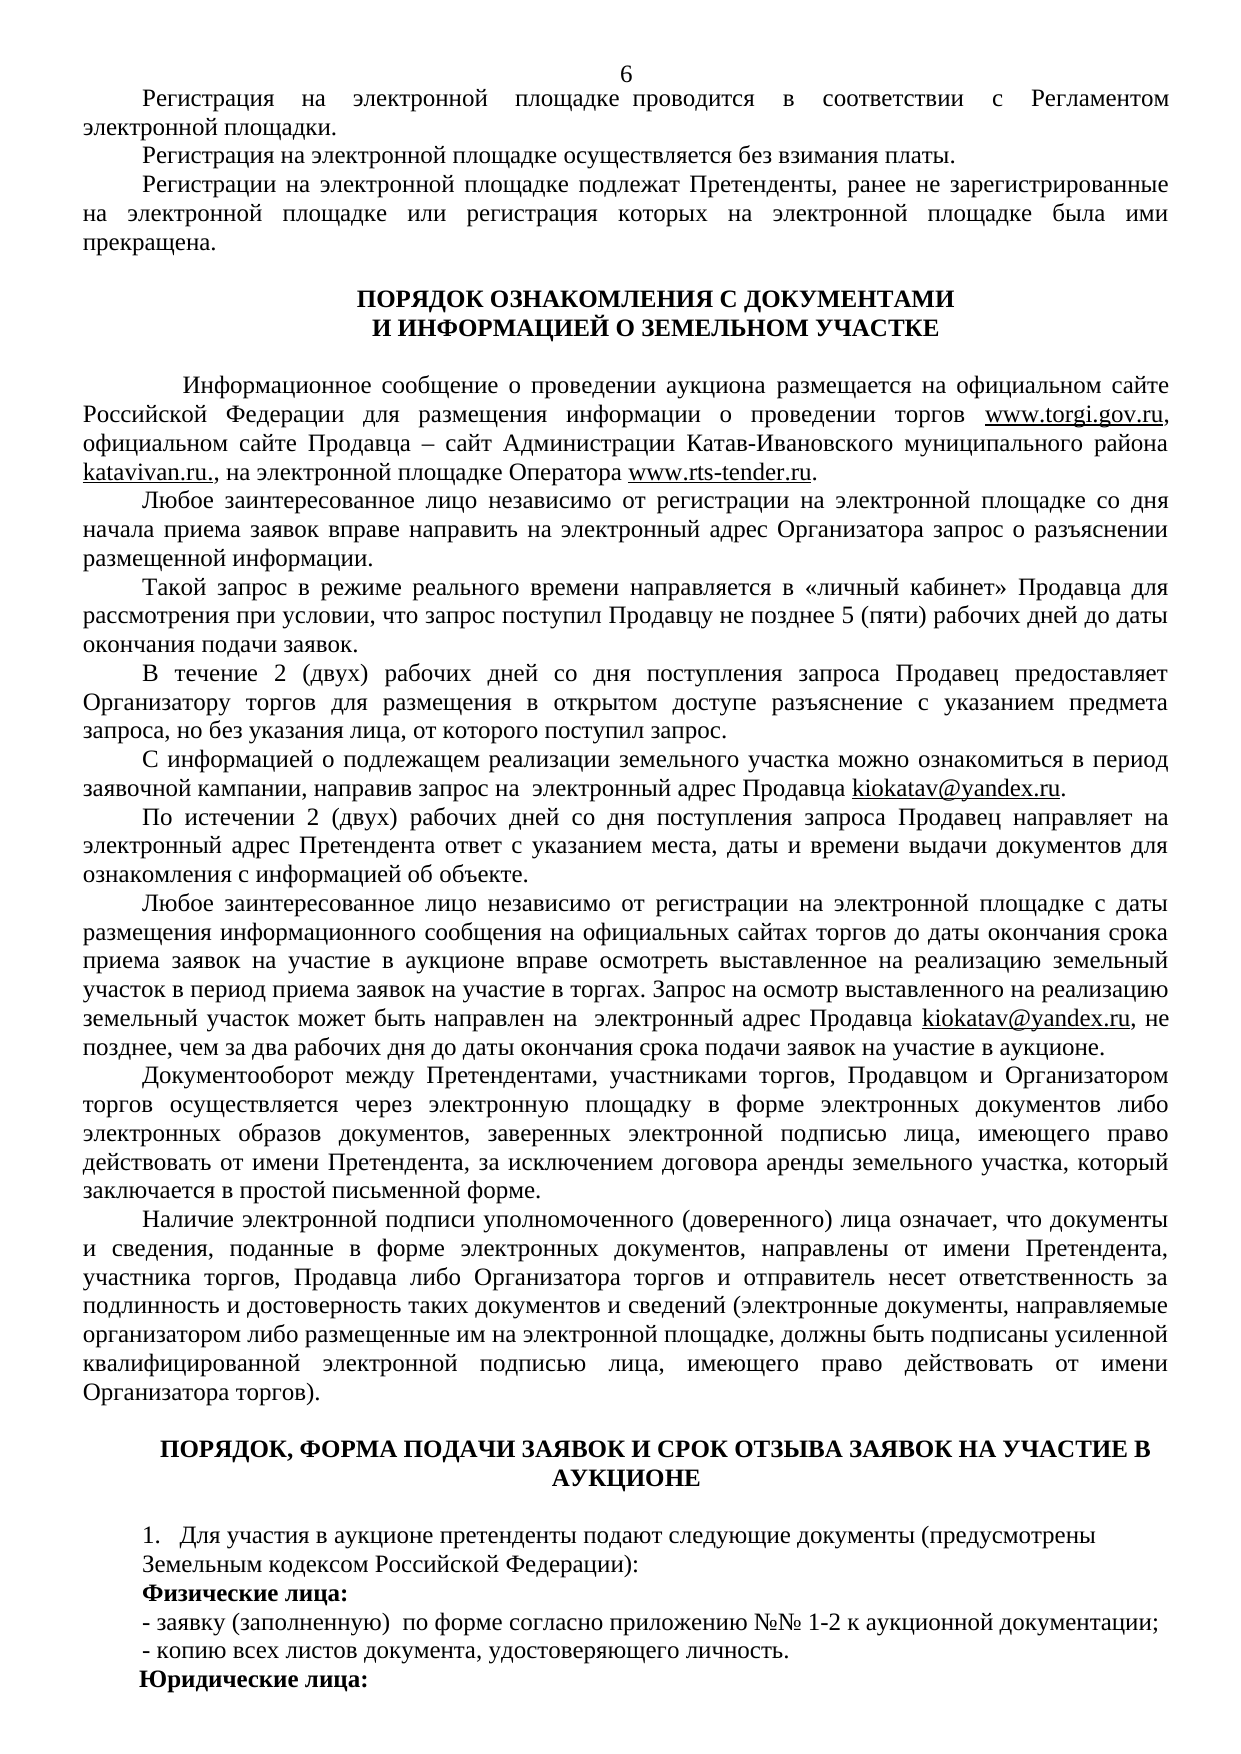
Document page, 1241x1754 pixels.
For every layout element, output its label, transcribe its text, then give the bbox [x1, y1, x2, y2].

text Любое заинтересованное лицо независимо от регистрации на электронной площадке со дня начала приема заявок вправе направить на электронный адрес Организатора запрос о разъяснении размещенной информации. [83, 486, 1169, 572]
text Регистрации на электронной площадке подлежат Претенденты, ранее не зарегистрированные на электронной площадке или регистрация которых на электронной площадке была ими прекращена. [83, 169, 1169, 256]
text Регистрация на электронной площадке осуществляется без взимания платы. [83, 141, 1169, 169]
text Порядок ознакомления с документами [83, 284, 1169, 313]
text Земельным кодексом Российской Федерации): [142, 1549, 1169, 1578]
list Для участия в аукционе претенденты подают следующие документы (предусмотрены [142, 1521, 1169, 1549]
text и информацией о земельном участке [83, 313, 1169, 342]
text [83, 1607, 1169, 1636]
text По истечении 2 (двух) рабочих дней со дня поступления запроса Продавец направляет на электронный адрес Претендента ответ с указанием места, даты и времени выдачи документов для ознакомления с информацией об объекте. [83, 802, 1169, 888]
text Любое заинтересованное лицо независимо от регистрации на электронной площадке с даты размещения информационного сообщения на официальных сайтах торгов до даты окончания срока приема заявок на участие в аукционе вправе осмотреть выставленное на реализацию земельный участок в период приема заявок на участие в торгах. Запрос на осмотр выставленного на реализацию земельный участок может быть направлен на электронный адрес Продавца kiokatav@yandex.ru, не позднее, чем за два рабочих дня до даты окончания срока подачи заявок на участие в аукционе. [83, 888, 1169, 1061]
text С информацией о подлежащем реализации земельного участка можно ознакомиться в период заявочной кампании, направив запрос на электронный адрес Продавца kiokatav@yandex.ru. [83, 744, 1169, 802]
text Регистрация на электронной площадке проводится в соответствии с Регламентом электронной площадки. [83, 83, 1169, 141]
text В течение 2 (двух) рабочих дней со дня поступления запроса Продавец предоставляет Организатору торгов для размещения в открытом доступе разъяснение с указанием предмета запроса, но без указания лица, от которого поступил запрос. [83, 658, 1169, 744]
text Документооборот между Претендентами, участниками торгов, Продавцом и Организатором торгов осуществляется через электронную площадку в форме электронных документов либо электронных образов документов, заверенных электронной подписью лица, имеющего право действовать от имени Претендента, за исключением договора аренды земельного участка, который заключается в простой письменной форме. [83, 1061, 1169, 1204]
text Порядок, форма подачи заявок и срок отзыва заявок на участие в аукционе [83, 1434, 1169, 1492]
text - копию всех листов документа, удостоверяющего личность. [83, 1636, 1169, 1664]
text Такой запрос в режиме реального времени направляется в «личный кабинет» Продавца для рассмотрения при условии, что запрос поступил Продавцу не позднее 5 (пяти) рабочих дней до даты окончания подачи заявок. [83, 572, 1169, 658]
text Физические лица: [83, 1578, 1169, 1607]
text Юридические лица: [83, 1664, 1169, 1693]
text Наличие электронной подписи уполномоченного (доверенного) лица означает, что документы и сведения, поданные в форме электронных документов, направлены от имени Претендента, участника торгов, Продавца либо Организатора торгов и отправитель несет ответственность за подлинность и достоверность таких документов и сведений (электронные документы, направляемые организатором либо размещенные им на электронной площадке, должны быть подписаны усиленной квалифицированной электронной подписью лица, имеющего право действовать от имени Организатора торгов). [83, 1204, 1169, 1406]
subtitle Информационное сообщение о проведении аукциона размещается на официальном сайте Российской Федерации для размещения информации о проведении торгов www.torgi.gov.ru, официальном сайте Продавца – сайт Администрации Катав-Ивановского муниципального района katavivan.ru., на электронной площадке Оператора www.rts-tender.ru. [83, 371, 1169, 486]
